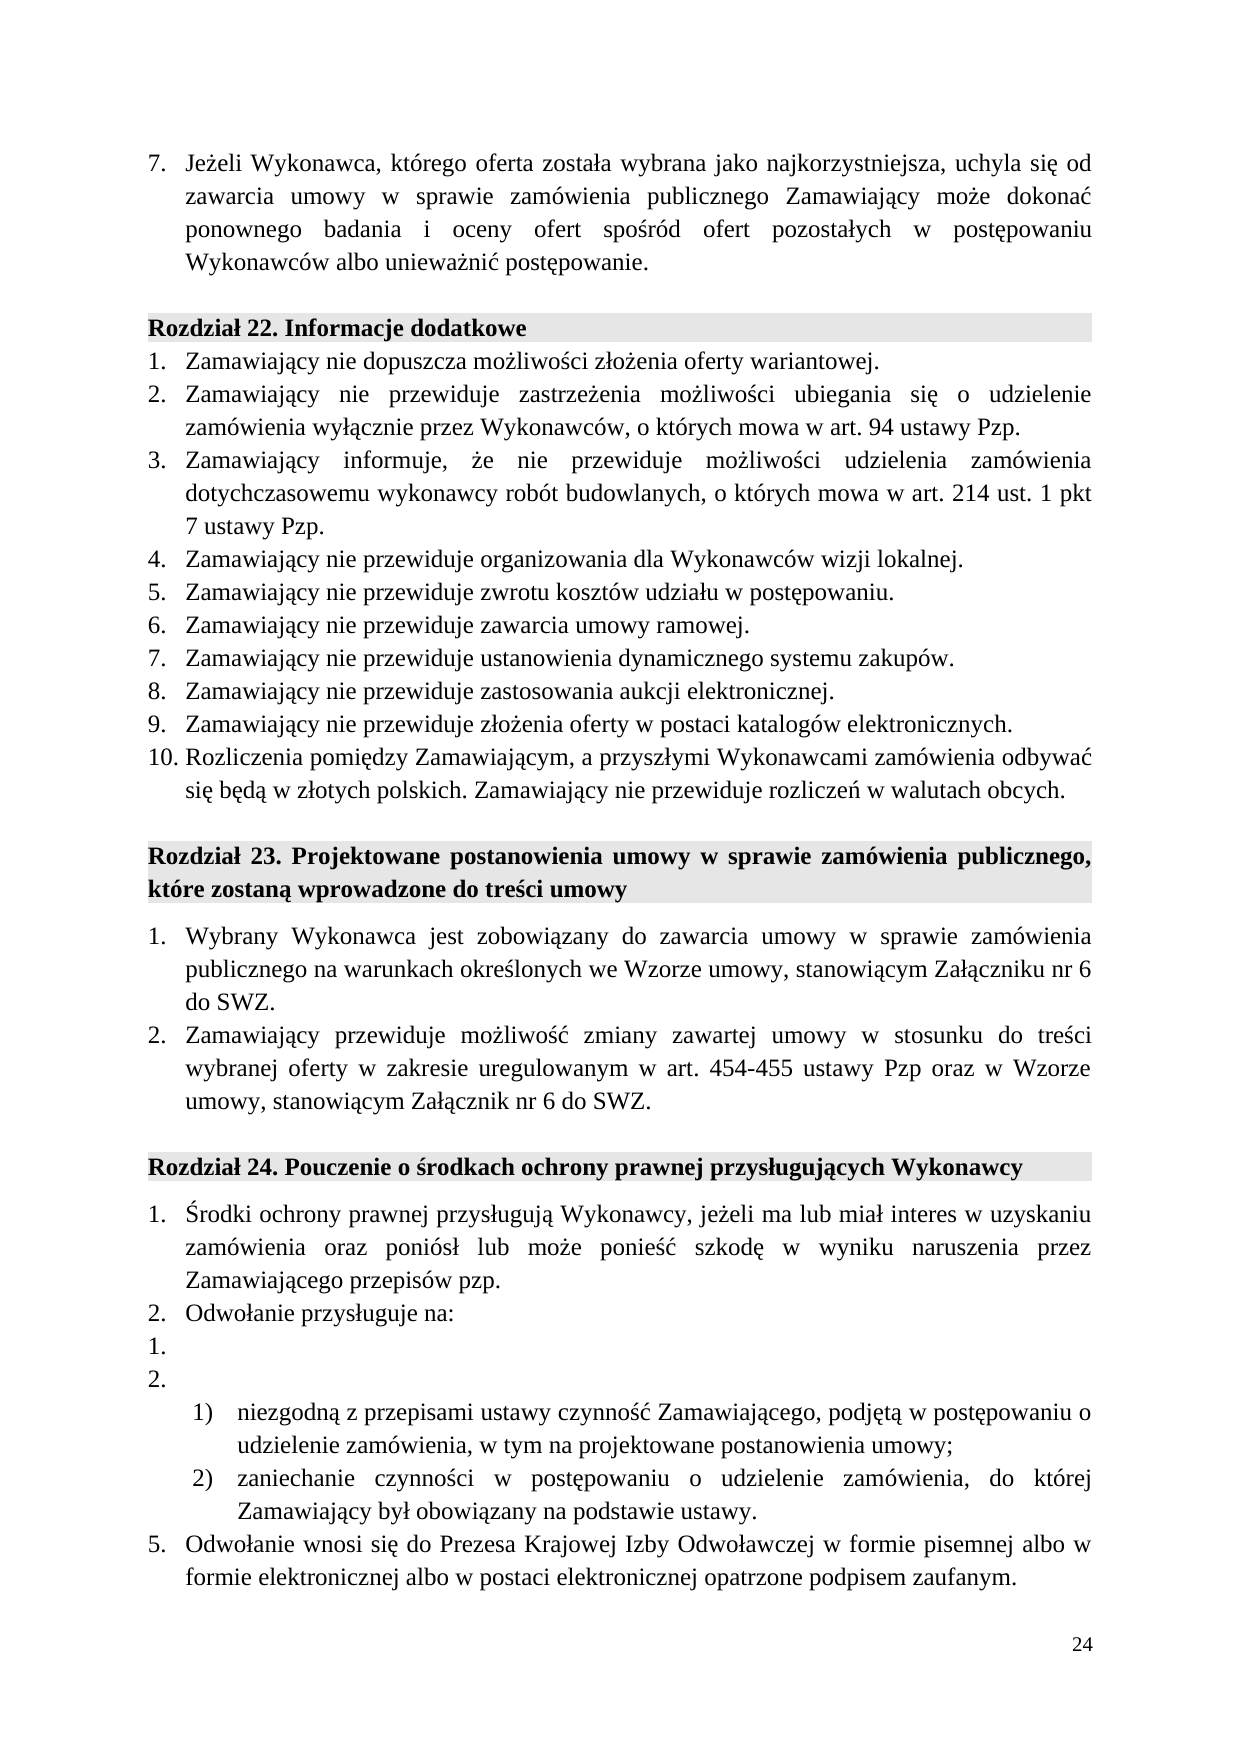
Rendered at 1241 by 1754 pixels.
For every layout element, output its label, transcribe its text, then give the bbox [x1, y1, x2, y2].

list Zamawiający nie dopuszcza możliwości złożenia oferty wariantowej. [148, 346, 1092, 374]
list Zamawiający nie przewiduje zastosowania aukcji elektronicznej. [148, 676, 1092, 705]
subtitle Rozdział 24. Pouczenie o środkach ochrony prawnej przysługujących Wykonawcy [148, 1152, 1092, 1181]
list Rozliczenia pomiędzy Zamawiającym, a przyszłymi Wykonawcami zamówienia odbywać się będą w złotych polskich. Zamawiający nie przewiduje rozliczeń w walutach obcych. [148, 742, 1092, 804]
list Zamawiający informuje, że nie przewiduje możliwości udzielenia zamówienia dotychczasowemu wykonawcy robót budowlanych, o których mowa w art. 214 ust. 1 pkt 7 ustawy Pzp. [148, 445, 1092, 540]
subtitle Rozdział 22. Informacje dodatkowe [148, 313, 1092, 342]
list zaniechanie czynności w postępowaniu o udzielenie zamówienia, do której Zamawiający był obowiązany na podstawie ustawy. [192, 1463, 1092, 1525]
list Zamawiający nie przewiduje złożenia oferty w postaci katalogów elektronicznych. [148, 709, 1092, 738]
list Zamawiający nie przewiduje ustanowienia dynamicznego systemu zakupów. [148, 643, 1092, 672]
subtitle Rozdział 23. Projektowane postanowienia umowy w sprawie zamówienia publicznego, które zostaną wprowadzone do treści umowy [148, 841, 1092, 903]
list Zamawiający nie przewiduje zastrzeżenia możliwości ubiegania się o udzielenie zamówienia wyłącznie przez Wykonawców, o których mowa w art. 94 ustawy Pzp. [148, 379, 1092, 441]
list Zamawiający nie przewiduje zwrotu kosztów udziału w postępowaniu. [148, 577, 1092, 606]
list Wybrany Wykonawca jest zobowiązany do zawarcia umowy w sprawie zamówienia publicznego na warunkach określonych we Wzorze umowy, stanowiącym Załączniku nr 6 do SWZ. [148, 921, 1092, 1016]
list Zamawiający nie przewiduje organizowania dla Wykonawców wizji lokalnej. [148, 544, 1092, 573]
list Zamawiający przewiduje możliwość zmiany zawartej umowy w stosunku do treści wybranej oferty w zakresie uregulowanym w art. 454-455 ustawy Pzp oraz w Wzorze umowy, stanowiącym Załącznik nr 6 do SWZ. [148, 1020, 1092, 1115]
list Jeżeli Wykonawca, którego oferta została wybrana jako najkorzystniejsza, uchyla się od zawarcia umowy w sprawie zamówienia publicznego Zamawiający może dokonać ponownego badania i oceny ofert spośród ofert pozostałych w postępowaniu Wykonawców albo unieważnić postępowanie. [148, 148, 1092, 276]
list Środki ochrony prawnej przysługują Wykonawcy, jeżeli ma lub miał interes w uzyskaniu zamówienia oraz poniósł lub może ponieść szkodę w wyniku naruszenia przez Zamawiającego przepisów pzp. [148, 1199, 1092, 1294]
list niezgodną z przepisami ustawy czynność Zamawiającego, podjętą w postępowaniu o udzielenie zamówienia, w tym na projektowane postanowienia umowy; [192, 1397, 1092, 1459]
list Odwołanie przysługuje na: [148, 1298, 1092, 1327]
list Odwołanie wnosi się do Prezesa Krajowej Izby Odwoławczej w formie pisemnej albo w formie elektronicznej albo w postaci elektronicznej opatrzone podpisem zaufanym. [148, 1529, 1092, 1591]
list Zamawiający nie przewiduje zawarcia umowy ramowej. [148, 610, 1092, 639]
